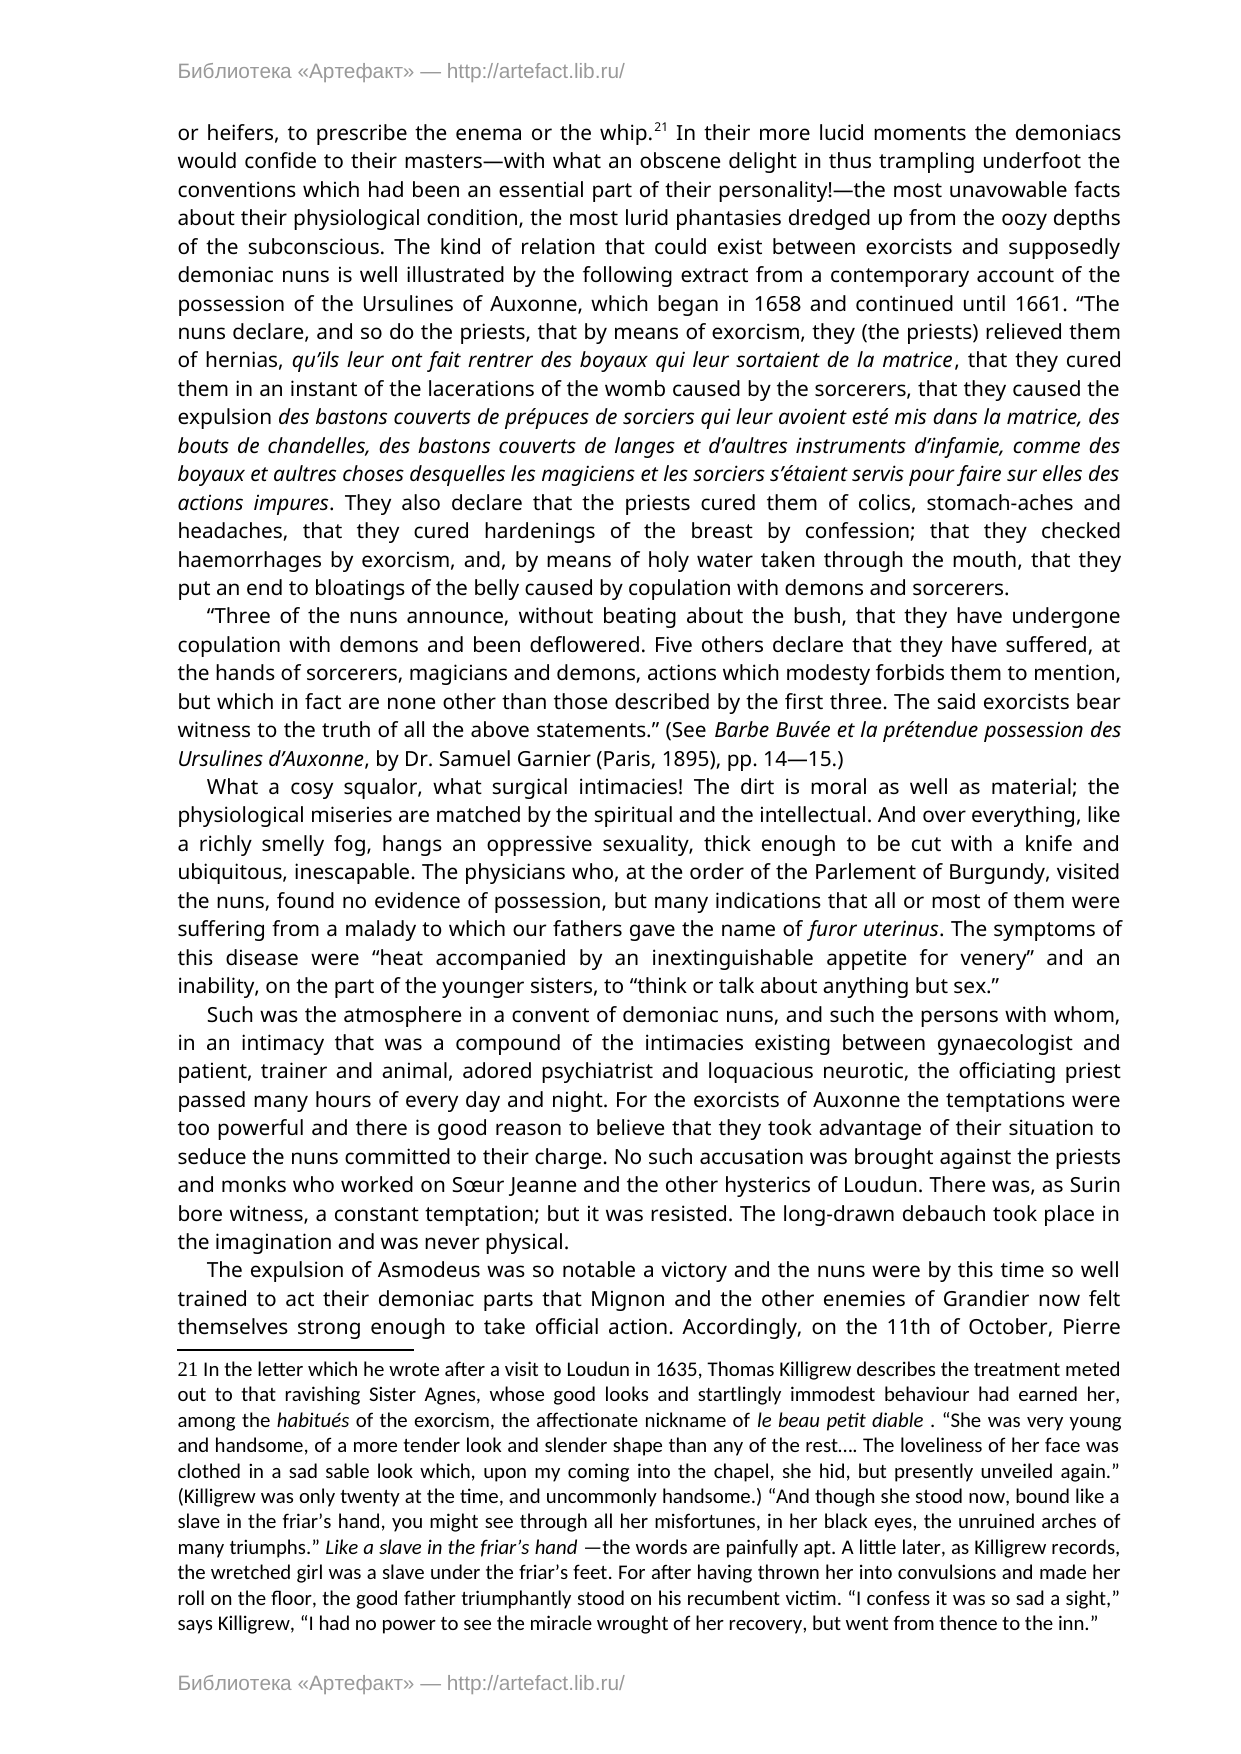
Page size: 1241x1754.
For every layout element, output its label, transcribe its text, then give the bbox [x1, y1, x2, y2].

text What a cosy squalor, what surgical intimacies! The dirt is moral as well as material; the physiological miseries are matched by the spiritual and the intellectual. And over everything, like a richly smelly fog, hangs an oppressive sexuality, thick enough to be cut with a knife and ubiquitous, inescapable. The physicians who, at the order of the Parlement of Burgundy, visited the nuns, found no evidence of possession, but many indications that all or most of them were suffering from a malady to which our fathers gave the name of furor uterinus. The symptoms of this disease were “heat accompanied by an inextinguishable appetite for venery” and an inability, on the part of the younger sisters, to “think or talk about anything but sex.” [177, 772, 1122, 1000]
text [177, 118, 1122, 602]
text Such was the atmosphere in a convent of demoniac nuns, and such the persons with whom, in an intimacy that was a compound of the intimacies existing between gynaecologist and patient, trainer and animal, adored psychiatrist and loquacious neurotic, the officiating priest passed many hours of every day and night. For the exorcists of Auxonne the temptations were too powerful and there is good reason to believe that they took advantage of their situation to seduce the nuns committed to their charge. No such accusation was brought against the priests and monks who worked on Sœur Jeanne and the other hysterics of Loudun. There was, as Surin bore witness, a constant temptation; but it was resisted. The long-drawn debauch took place in the imagination and was never physical. [177, 1000, 1122, 1256]
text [177, 1256, 1122, 1341]
text “Three of the nuns announce, without beating about the bush, that they have undergone copulation with demons and been deflowered. Five others declare that they have suffered, at the hands of sorcerers, magicians and demons, actions which modesty forbids them to mention, but which in fact are none other than those described by the first three. The said exorcists bear witness to the truth of all the above statements.” (See Barbe Buvée et la prétendue possession des Ursulines d’Auxonne, by Dr. Samuel Garnier (Paris, 1895), pp. 14—15.) [177, 602, 1122, 772]
